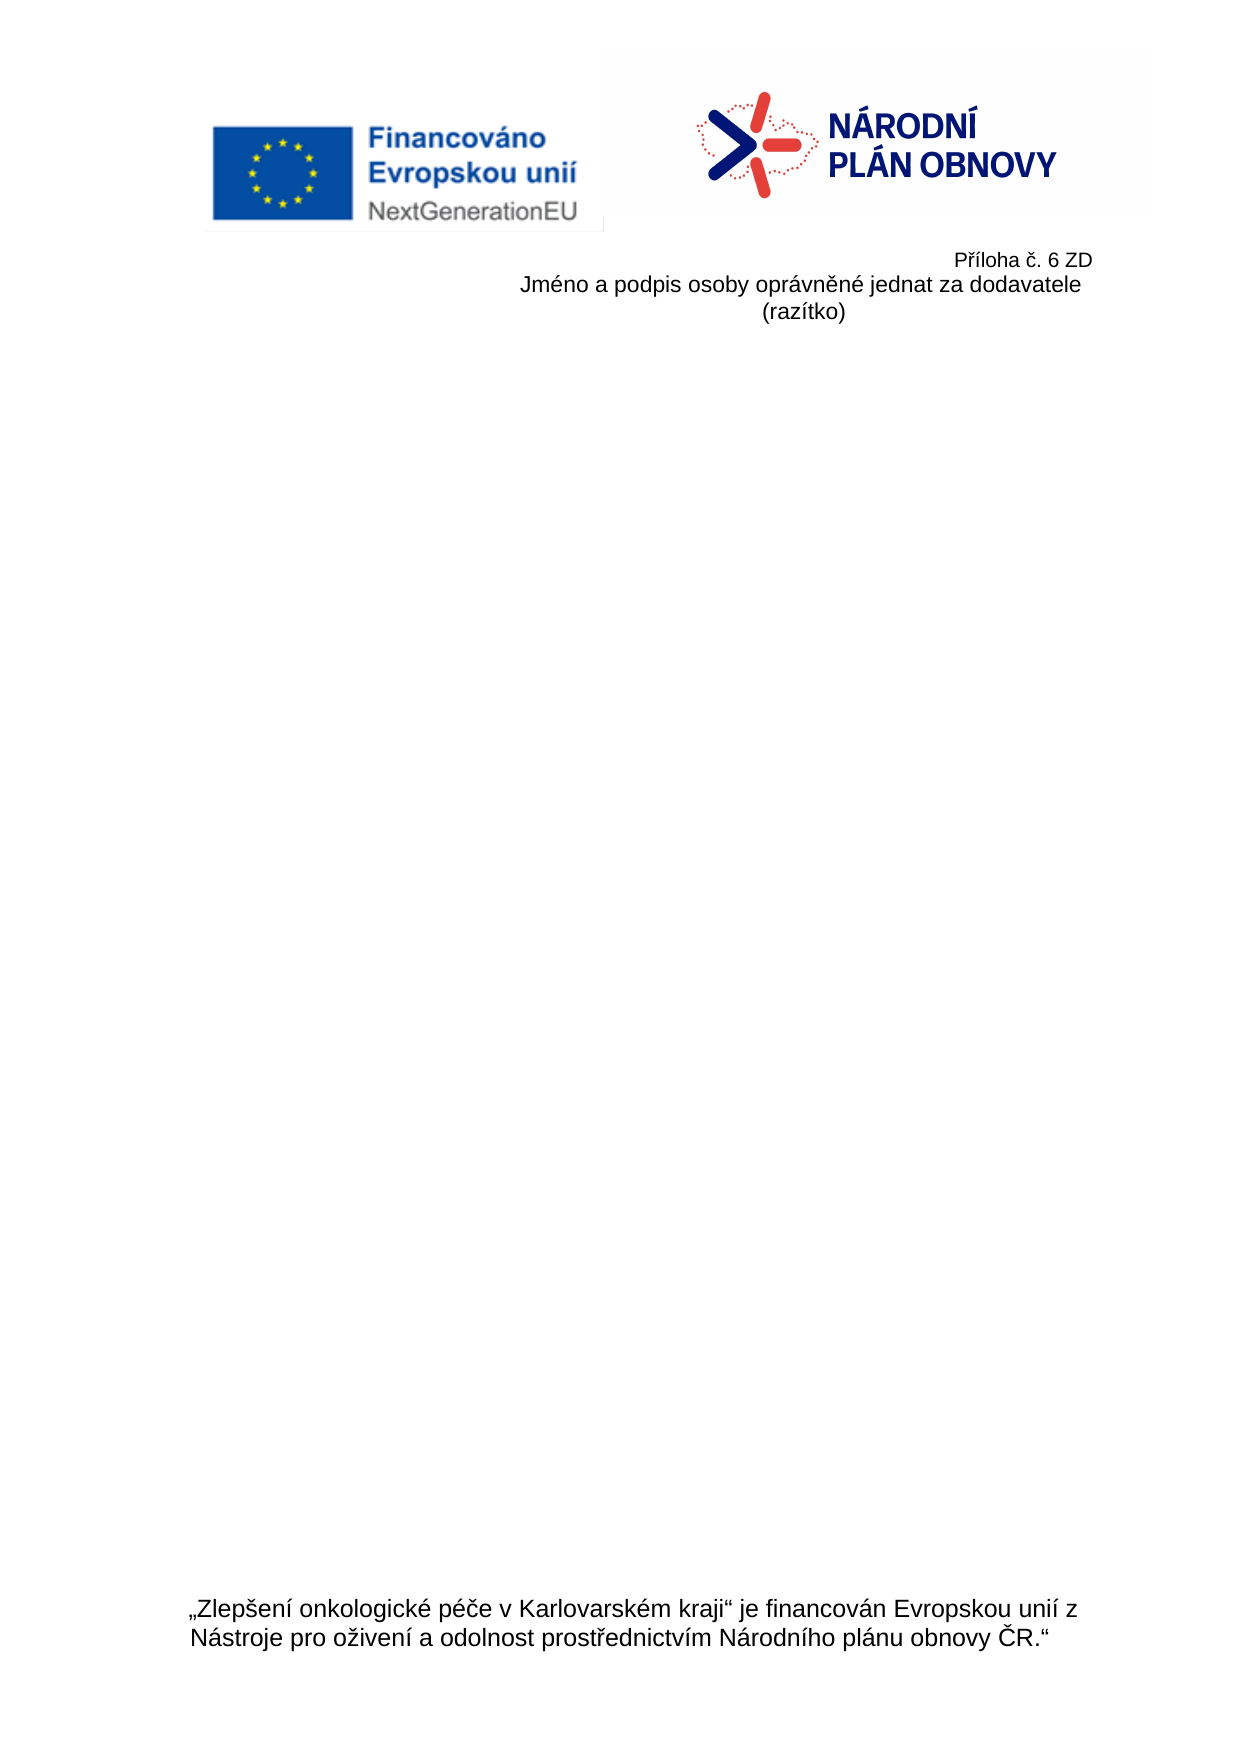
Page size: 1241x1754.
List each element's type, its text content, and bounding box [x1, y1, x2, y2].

picture [203, 53, 1152, 230]
text Jméno a podpis osoby oprávněné jednat za dodavatele (razítko) [148, 271, 1093, 324]
